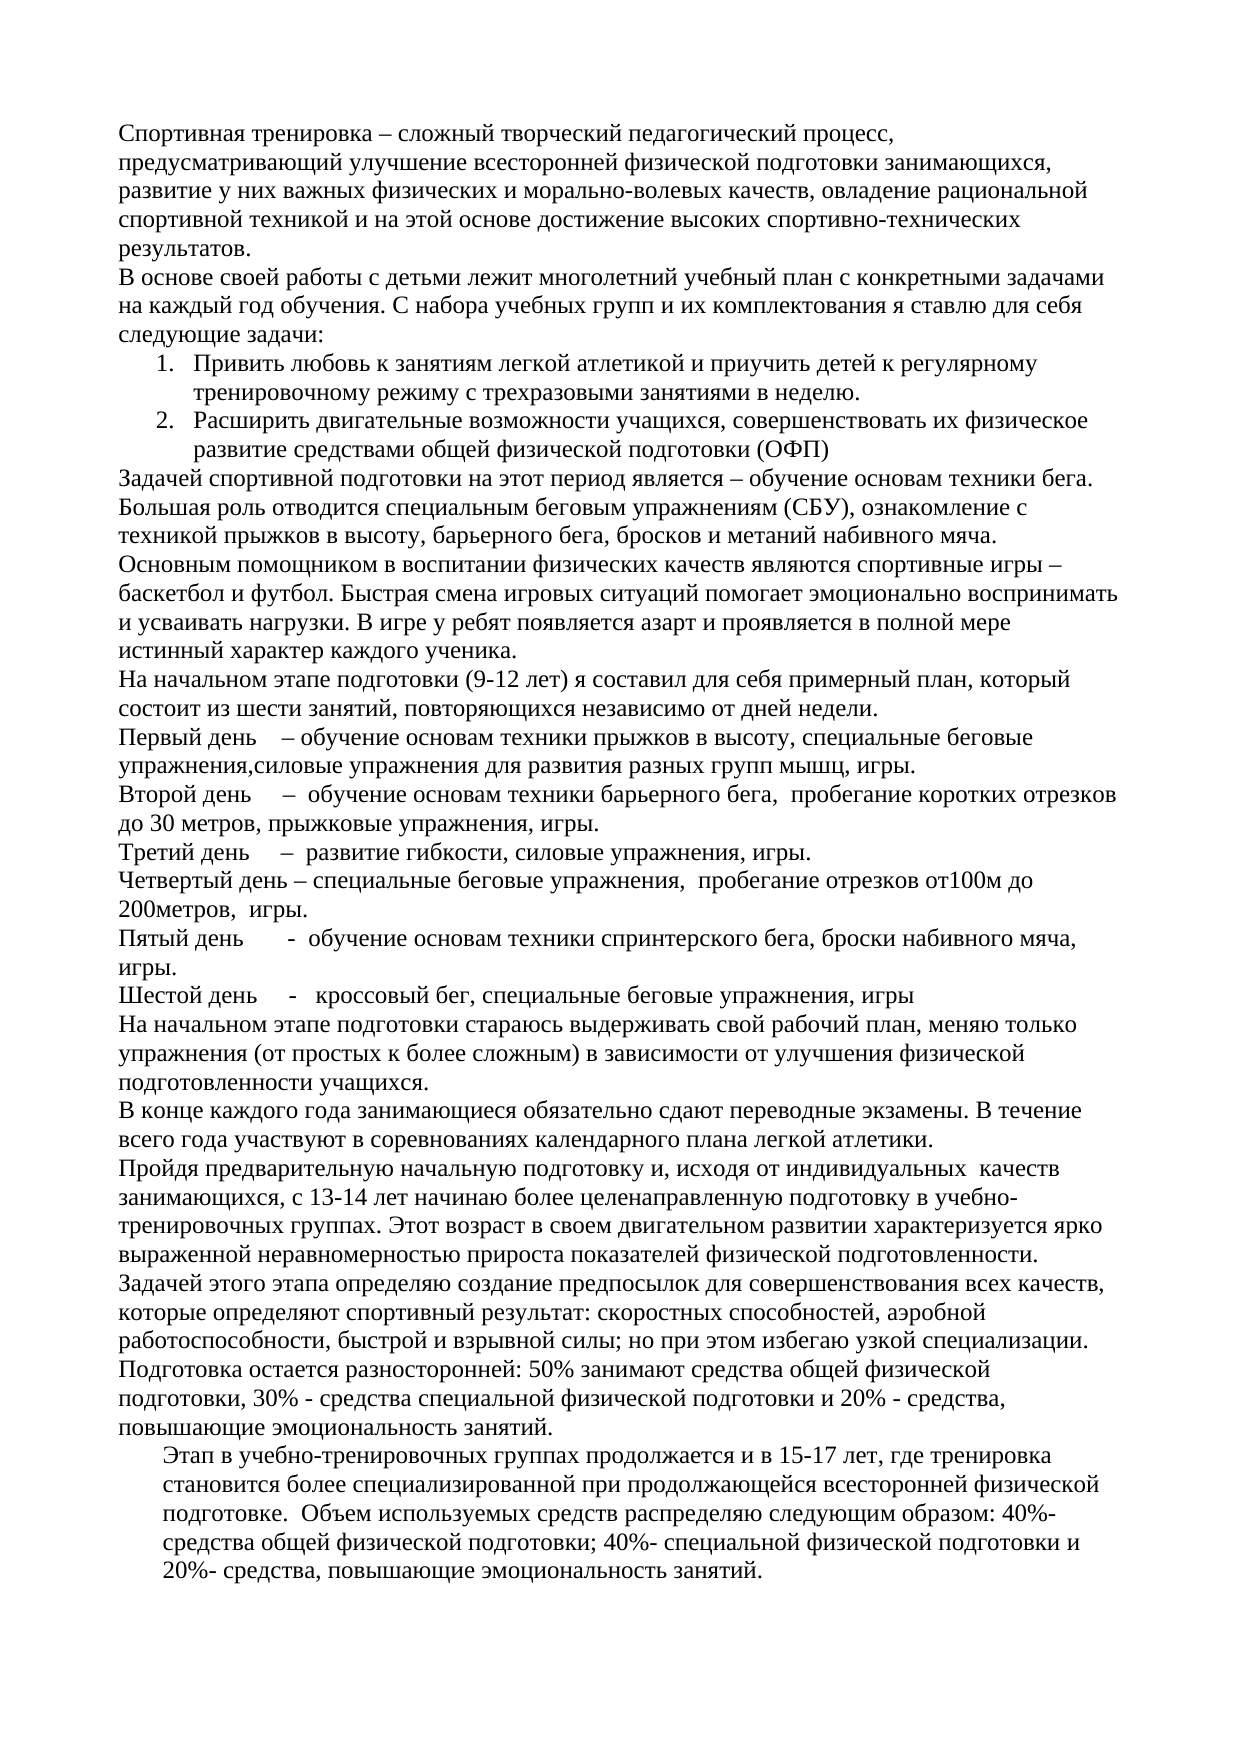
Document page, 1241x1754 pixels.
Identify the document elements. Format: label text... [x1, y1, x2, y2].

text На начальном этапе подготовки (9-12 лет) я составил для себя примерный план, который состоит из шести занятий, повторяющихся независимо от дней недели. [118, 664, 1122, 722]
text Первый день – обучение основам техники прыжков в высоту, специальные беговые упражнения,силовые упражнения для развития разных групп мышц, игры. [118, 722, 1122, 779]
text Задачей спортивной подготовки на этот период является – обучение основам техники бега. Большая роль отводится специальным беговым упражнениям (СБУ), ознакомление с техникой прыжков в высоту, барьерного бега, бросков и метаний набивного мяча. [118, 463, 1122, 549]
list Привить любовь к занятиям легкой атлетикой и приучить детей к регулярному тренировочному режиму с трехразовыми занятиями в неделю. [156, 348, 1122, 406]
text Четвертый день – специальные беговые упражнения, пробегание отрезков от100м до 200метров, игры. [118, 866, 1122, 923]
text В конце каждого года занимающиеся обязательно сдают переводные экзамены. В течение всего года участвуют в соревнованиях календарного плана легкой атлетики. [118, 1096, 1122, 1153]
text Пройдя предварительную начальную подготовку и, исходя от индивидуальных качеств занимающихся, с 13-14 лет начинаю более целенаправленную подготовку в учебно-тренировочных группах. Этот возраст в своем двигательном развитии характеризуется ярко выраженной неравномерностью прироста показателей физической подготовленности. Задачей этого этапа определяю создание предпосылок для совершенствования всех качеств, которые определяют спортивный результат: скоростных способностей, аэробной работоспособности, быстрой и взрывной силы; но при этом избегаю узкой специализации. Подготовка остается разносторонней: 50% занимают средства общей физической подготовки, 30% - средства специальной физической подготовки и 20% - средства, повышающие эмоциональность занятий. [118, 1153, 1122, 1441]
text Пятый день - обучение основам техники спринтерского бега, броски набивного мяча, игры. [118, 923, 1122, 981]
text В основе своей работы с детьми лежит многолетний учебный план с конкретными задачами на каждый год обучения. С набора учебных групп и их комплектования я ставлю для себя следующие задачи: [118, 262, 1122, 348]
text Шестой день - кроссовый бег, специальные беговые упражнения, игры [118, 981, 1122, 1009]
text Спортивная тренировка – сложный творческий педагогический процесс, предусматривающий улучшение всесторонней физической подготовки занимающихся, развитие у них важных физических и морально-волевых качеств, овладение рациональной спортивной техникой и на этой основе достижение высоких спортивно-технических результатов. [118, 118, 1122, 262]
list Расширить двигательные возможности учащихся, совершенствовать их физическое развитие средствами общей физической подготовки (ОФП) [156, 406, 1122, 463]
text Третий день – развитие гибкости, силовые упражнения, игры. [118, 837, 1122, 866]
text Основным помощником в воспитании физических качеств являются спортивные игры – баскетбол и футбол. Быстрая смена игровых ситуаций помогает эмоционально воспринимать и усваивать нагрузки. В игре у ребят появляется азарт и проявляется в полной мере истинный характер каждого ученика. [118, 549, 1122, 664]
text Второй день – обучение основам техники барьерного бега, пробегание коротких отрезков до 30 метров, прыжковые упражнения, игры. [118, 779, 1122, 837]
text На начальном этапе подготовки стараюсь выдерживать свой рабочий план, меняю только упражнения (от простых к более сложным) в зависимости от улучшения физической подготовленности учащихся. [118, 1009, 1122, 1096]
text Этап в учебно-тренировочных группах продолжается и в 15-17 лет, где тренировка становится более специализированной при продолжающейся всесторонней физической подготовке. Объем используемых средств распределяю следующим образом: 40%- средства общей физической подготовки; 40%- специальной физической подготовки и 20%- средства, повышающие эмоциональность занятий. [162, 1441, 1122, 1584]
